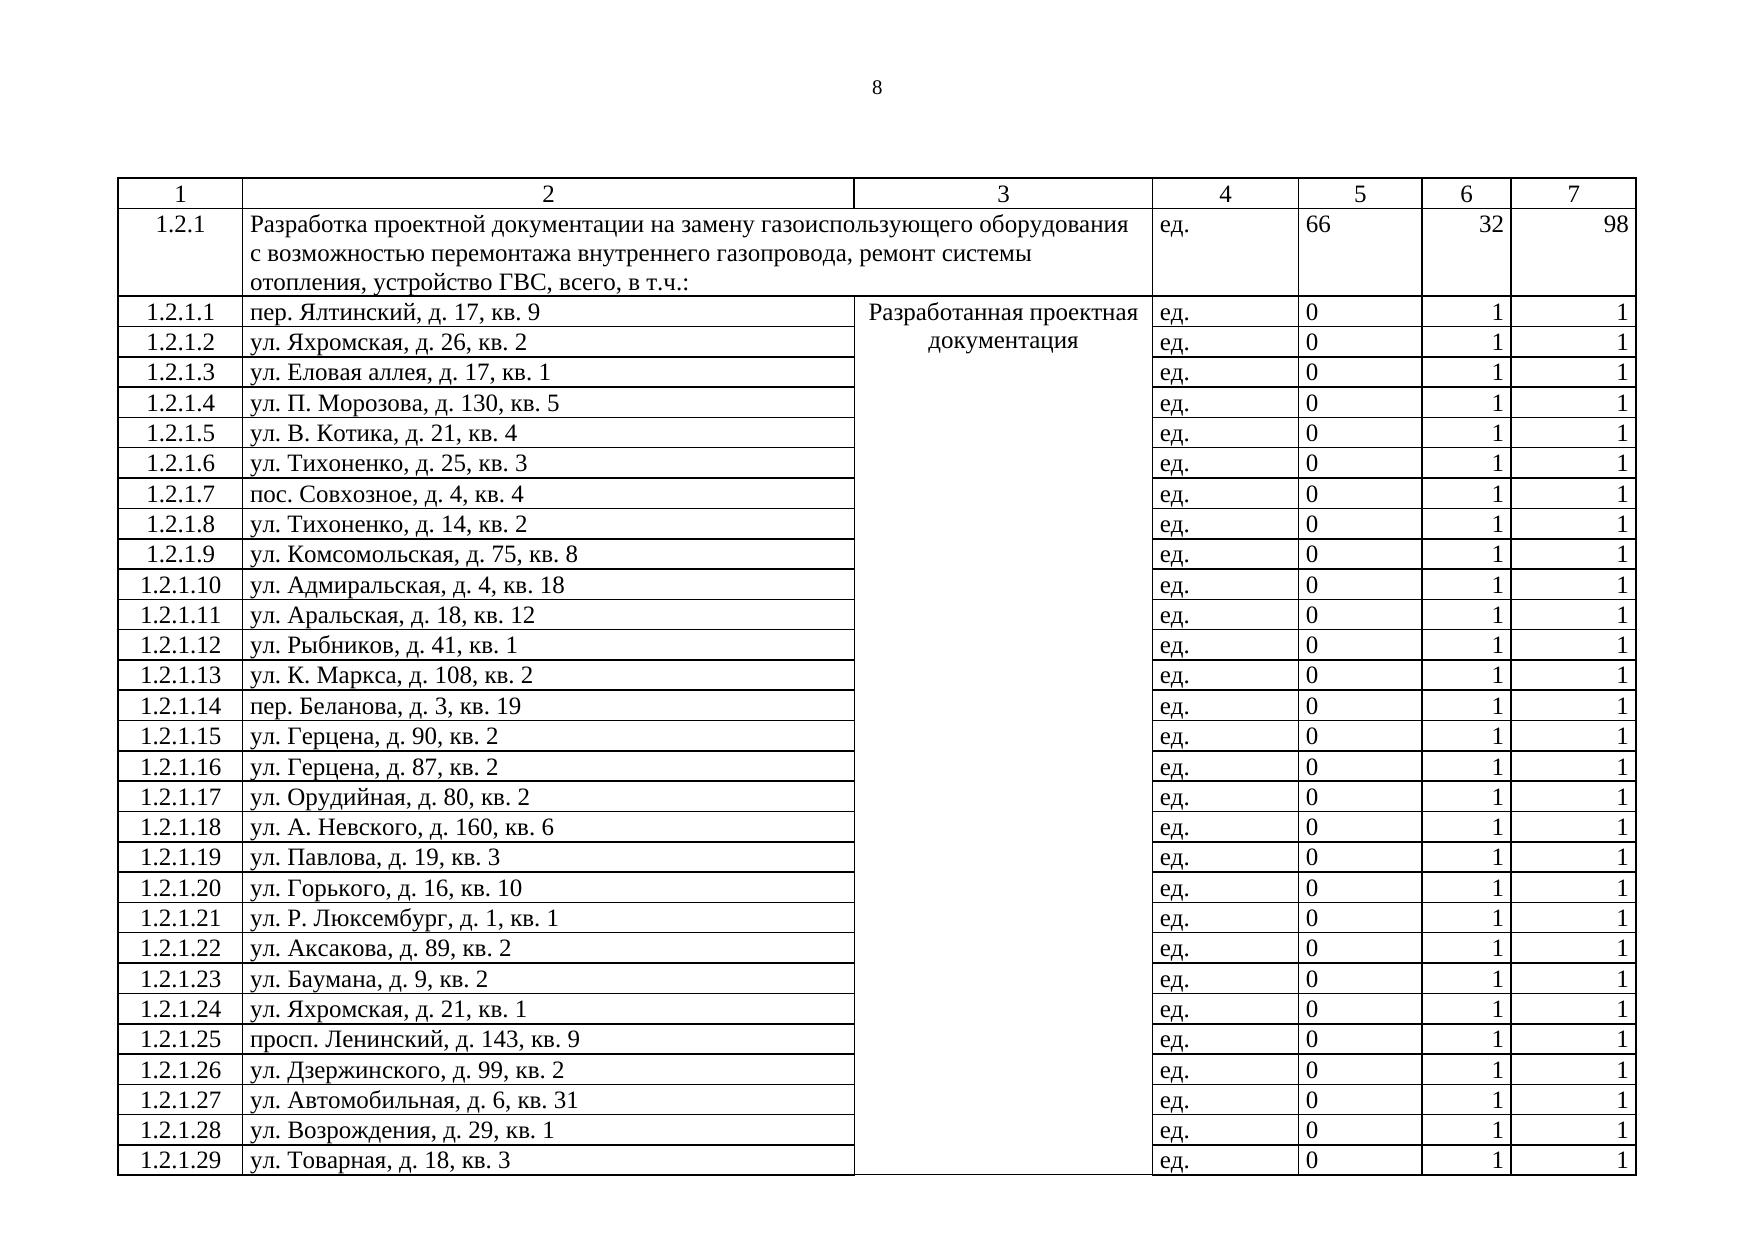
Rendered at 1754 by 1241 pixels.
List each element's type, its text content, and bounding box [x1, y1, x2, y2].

table_cell 1 [1512, 509, 1635, 538]
table_cell 0 [1299, 358, 1421, 386]
table_cell 1 [1423, 540, 1510, 568]
table_cell 1.2.1.18 [119, 812, 242, 841]
table_cell 32 [1423, 209, 1510, 295]
table_cell 1 [1512, 661, 1635, 689]
table_cell ул. Аксакова, д. 89, кв. 2 [243, 933, 854, 962]
table_cell 1 [1423, 297, 1510, 326]
table_cell 1.2.1.16 [119, 752, 242, 780]
table_cell 1.2.1 [119, 209, 242, 295]
table_cell ед. [1153, 1085, 1298, 1114]
table_cell 1.2.1.21 [119, 903, 242, 932]
table_cell 0 [1299, 812, 1421, 841]
table_cell 1 [1512, 752, 1635, 780]
table_cell ул. К. Маркса, д. 108, кв. 2 [243, 661, 854, 689]
table_cell 1 [1423, 630, 1510, 659]
table_cell 1 [1423, 600, 1510, 629]
table_cell ед. [1153, 873, 1298, 902]
table_cell 1 [1512, 388, 1635, 417]
table_cell 0 [1299, 1146, 1421, 1174]
table_cell 1 [1423, 418, 1510, 447]
table_cell 0 [1299, 479, 1421, 507]
table_cell ед. [1153, 1055, 1298, 1083]
table_cell 1 [1512, 1085, 1635, 1114]
table_cell ул. Павлова, д. 19, кв. 3 [243, 843, 854, 871]
table_header 2 [243, 179, 853, 207]
table_cell 0 [1299, 873, 1421, 902]
table_cell 1 [1423, 903, 1510, 932]
table_cell 1.2.1.22 [119, 933, 242, 962]
table_cell 1.2.1.24 [119, 994, 242, 1023]
table_cell ед. [1153, 812, 1298, 841]
table_cell ул. Р. Люксембург, д. 1, кв. 1 [243, 903, 854, 932]
table_cell 1 [1423, 691, 1510, 720]
table_cell ед. [1153, 752, 1298, 780]
table_cell 1.2.1.11 [119, 600, 242, 629]
table_cell 1 [1423, 570, 1510, 598]
table_cell ед. [1153, 630, 1298, 659]
table_cell 1 [1423, 479, 1510, 507]
table_cell 0 [1299, 903, 1421, 932]
table_cell 1 [1423, 1025, 1510, 1053]
table_cell 0 [1299, 448, 1421, 477]
table_cell 1 [1512, 843, 1635, 871]
table_cell 1.2.1.23 [119, 964, 242, 992]
table_cell 1.2.1.10 [119, 570, 242, 598]
table_cell 0 [1299, 933, 1421, 962]
table_cell 1.2.1.8 [119, 509, 242, 538]
table_cell ул. Герцена, д. 87, кв. 2 [243, 752, 854, 780]
table_cell 1.2.1.28 [119, 1115, 242, 1144]
table_cell ед. [1153, 843, 1298, 871]
table_cell 0 [1299, 630, 1421, 659]
table_cell 1.2.1.4 [119, 388, 242, 417]
table_cell 1 [1512, 812, 1635, 841]
table_cell 1 [1512, 448, 1635, 477]
table_cell 0 [1299, 327, 1421, 356]
table_header 1 [119, 179, 242, 207]
table_cell ул. Герцена, д. 90, кв. 2 [243, 721, 854, 750]
table_header 6 [1423, 179, 1510, 207]
table_cell 1.2.1.20 [119, 873, 242, 902]
table_cell 0 [1299, 418, 1421, 447]
table_cell 1 [1512, 358, 1635, 386]
table_cell ул. П. Морозова, д. 130, кв. 5 [243, 388, 854, 417]
table_cell 66 [1299, 209, 1421, 295]
table_cell 1 [1512, 418, 1635, 447]
table_cell ул. Товарная, д. 18, кв. 3 [243, 1146, 854, 1174]
table_cell ед. [1153, 1115, 1298, 1144]
table_cell 1 [1423, 933, 1510, 962]
table_cell ул. Яхромская, д. 26, кв. 2 [243, 327, 854, 356]
table_cell 1 [1423, 994, 1510, 1023]
table_cell ед. [1153, 448, 1298, 477]
table_cell ед. [1153, 297, 1298, 326]
table_cell ул. Орудийная, д. 80, кв. 2 [243, 782, 854, 811]
table_cell 0 [1299, 1055, 1421, 1083]
table_cell ед. [1153, 661, 1298, 689]
table_cell 0 [1299, 782, 1421, 811]
table_cell 0 [1299, 570, 1421, 598]
table_cell ед. [1153, 721, 1298, 750]
table_header 3 [855, 179, 1152, 207]
table_cell 1 [1423, 1085, 1510, 1114]
table_cell 1 [1512, 600, 1635, 629]
table_cell 1 [1512, 1115, 1635, 1144]
table_cell ул. В. Котика, д. 21, кв. 4 [243, 418, 854, 447]
table_cell 1 [1423, 843, 1510, 871]
table_cell 1.2.1.19 [119, 843, 242, 871]
table_cell 1 [1512, 782, 1635, 811]
table_cell ед. [1153, 1025, 1298, 1053]
table_cell 1 [1423, 1146, 1510, 1174]
table_cell 1 [1423, 721, 1510, 750]
table_cell 1 [1512, 479, 1635, 507]
table_cell 0 [1299, 964, 1421, 992]
table_header 5 [1299, 179, 1421, 207]
table_cell ул. Возрождения, д. 29, кв. 1 [243, 1115, 854, 1144]
table_cell 1 [1423, 752, 1510, 780]
table_cell Разработка проектной документации на замену газоиспользующего оборудования с возможностью перемонтажа внутреннего газопровода, ремонт системы отопления, устройство ГВС, всего, в т.ч.: [243, 209, 1152, 295]
table_cell 1.2.1.12 [119, 630, 242, 659]
table_cell ул. Тихоненко, д. 25, кв. 3 [243, 448, 854, 477]
table_cell 1 [1512, 1025, 1635, 1053]
table_cell пер. Беланова, д. 3, кв. 19 [243, 691, 854, 720]
table_cell 1 [1423, 1115, 1510, 1144]
table_cell ед. [1153, 540, 1298, 568]
table_cell 0 [1299, 1025, 1421, 1053]
table_cell 1 [1423, 782, 1510, 811]
table_cell ед. [1153, 570, 1298, 598]
table_cell 1.2.1.5 [119, 418, 242, 447]
table_cell 0 [1299, 752, 1421, 780]
table_cell ул. А. Невского, д. 160, кв. 6 [243, 812, 854, 841]
table_cell 0 [1299, 721, 1421, 750]
table_cell 1.2.1.29 [119, 1146, 242, 1174]
table_cell ед. [1153, 327, 1298, 356]
table_cell 1 [1512, 327, 1635, 356]
table_cell ед. [1153, 600, 1298, 629]
table_cell 98 [1512, 209, 1635, 295]
table_cell ед. [1153, 1146, 1298, 1174]
table_cell 1 [1512, 933, 1635, 962]
table_cell 0 [1299, 540, 1421, 568]
table_cell 1.2.1.13 [119, 661, 242, 689]
table_cell ул. Автомобильная, д. 6, кв. 31 [243, 1085, 854, 1114]
table_cell ед. [1153, 418, 1298, 447]
table_cell 1.2.1.2 [119, 327, 242, 356]
table_cell 1.2.1.17 [119, 782, 242, 811]
table_cell ул. Еловая аллея, д. 17, кв. 1 [243, 358, 854, 386]
table_cell ул. Горького, д. 16, кв. 10 [243, 873, 854, 902]
table_cell ул. Баумана, д. 9, кв. 2 [243, 964, 854, 992]
table_cell 1 [1423, 873, 1510, 902]
table_cell 1 [1423, 812, 1510, 841]
table_cell 1 [1512, 873, 1635, 902]
table_cell ед. [1153, 691, 1298, 720]
table_cell пер. Ялтинский, д. 17, кв. 9 [243, 297, 854, 326]
table_cell 0 [1299, 691, 1421, 720]
table_cell 0 [1299, 1115, 1421, 1144]
table_cell ед. [1153, 209, 1298, 295]
table_cell просп. Ленинский, д. 143, кв. 9 [243, 1025, 854, 1053]
table_cell 1 [1423, 388, 1510, 417]
table_cell ед. [1153, 388, 1298, 417]
table_cell 1 [1423, 964, 1510, 992]
table_cell 1.2.1.26 [119, 1055, 242, 1083]
table_cell 1 [1423, 448, 1510, 477]
table_cell 1.2.1.6 [119, 448, 242, 477]
table_cell ул. Яхромская, д. 21, кв. 1 [243, 994, 854, 1023]
table_cell 1 [1512, 994, 1635, 1023]
table_cell ед. [1153, 782, 1298, 811]
table_cell ед. [1153, 964, 1298, 992]
table_header 4 [1153, 179, 1298, 207]
table_cell ул. Комсомольская, д. 75, кв. 8 [243, 540, 854, 568]
table_cell 1 [1512, 540, 1635, 568]
table_cell 1.2.1.9 [119, 540, 242, 568]
table_cell 1 [1512, 691, 1635, 720]
table_cell 0 [1299, 1085, 1421, 1114]
table_cell 0 [1299, 297, 1421, 326]
table_cell 1 [1423, 509, 1510, 538]
table_cell ед. [1153, 903, 1298, 932]
table_cell 1 [1423, 1055, 1510, 1083]
table_cell 1 [1512, 964, 1635, 992]
table_cell 1 [1512, 903, 1635, 932]
table_cell 1 [1512, 1146, 1635, 1174]
table_cell 1.2.1.3 [119, 358, 242, 386]
table_cell 0 [1299, 388, 1421, 417]
table_cell 1.2.1.14 [119, 691, 242, 720]
table_header 7 [1512, 179, 1635, 207]
table_cell 1 [1423, 327, 1510, 356]
table_cell 1.2.1.25 [119, 1025, 242, 1053]
table_cell Разработанная проектная документация [855, 297, 1152, 1174]
table_cell ед. [1153, 479, 1298, 507]
table_cell ул. Аральская, д. 18, кв. 12 [243, 600, 854, 629]
table_cell 1 [1423, 661, 1510, 689]
table_cell ул. Тихоненко, д. 14, кв. 2 [243, 509, 854, 538]
table_cell 0 [1299, 600, 1421, 629]
table_cell ул. Дзержинского, д. 99, кв. 2 [243, 1055, 854, 1083]
table_cell 0 [1299, 661, 1421, 689]
table_cell ед. [1153, 358, 1298, 386]
table_cell 1 [1512, 297, 1635, 326]
table_cell ед. [1153, 509, 1298, 538]
table_cell ул. Адмиральская, д. 4, кв. 18 [243, 570, 854, 598]
table_cell пос. Совхозное, д. 4, кв. 4 [243, 479, 854, 507]
table_cell ул. Рыбников, д. 41, кв. 1 [243, 630, 854, 659]
table_cell 1 [1512, 1055, 1635, 1083]
table_cell 1.2.1.15 [119, 721, 242, 750]
table_cell ед. [1153, 933, 1298, 962]
table_cell 1.2.1.7 [119, 479, 242, 507]
table_cell 0 [1299, 509, 1421, 538]
table_cell 1 [1512, 570, 1635, 598]
table_cell ед. [1153, 994, 1298, 1023]
table_cell 0 [1299, 994, 1421, 1023]
table_cell 1 [1512, 721, 1635, 750]
table_cell 0 [1299, 843, 1421, 871]
table_cell 1.2.1.27 [119, 1085, 242, 1114]
table_cell 1.2.1.1 [119, 297, 242, 326]
table_cell 1 [1423, 358, 1510, 386]
table_cell 1 [1512, 630, 1635, 659]
